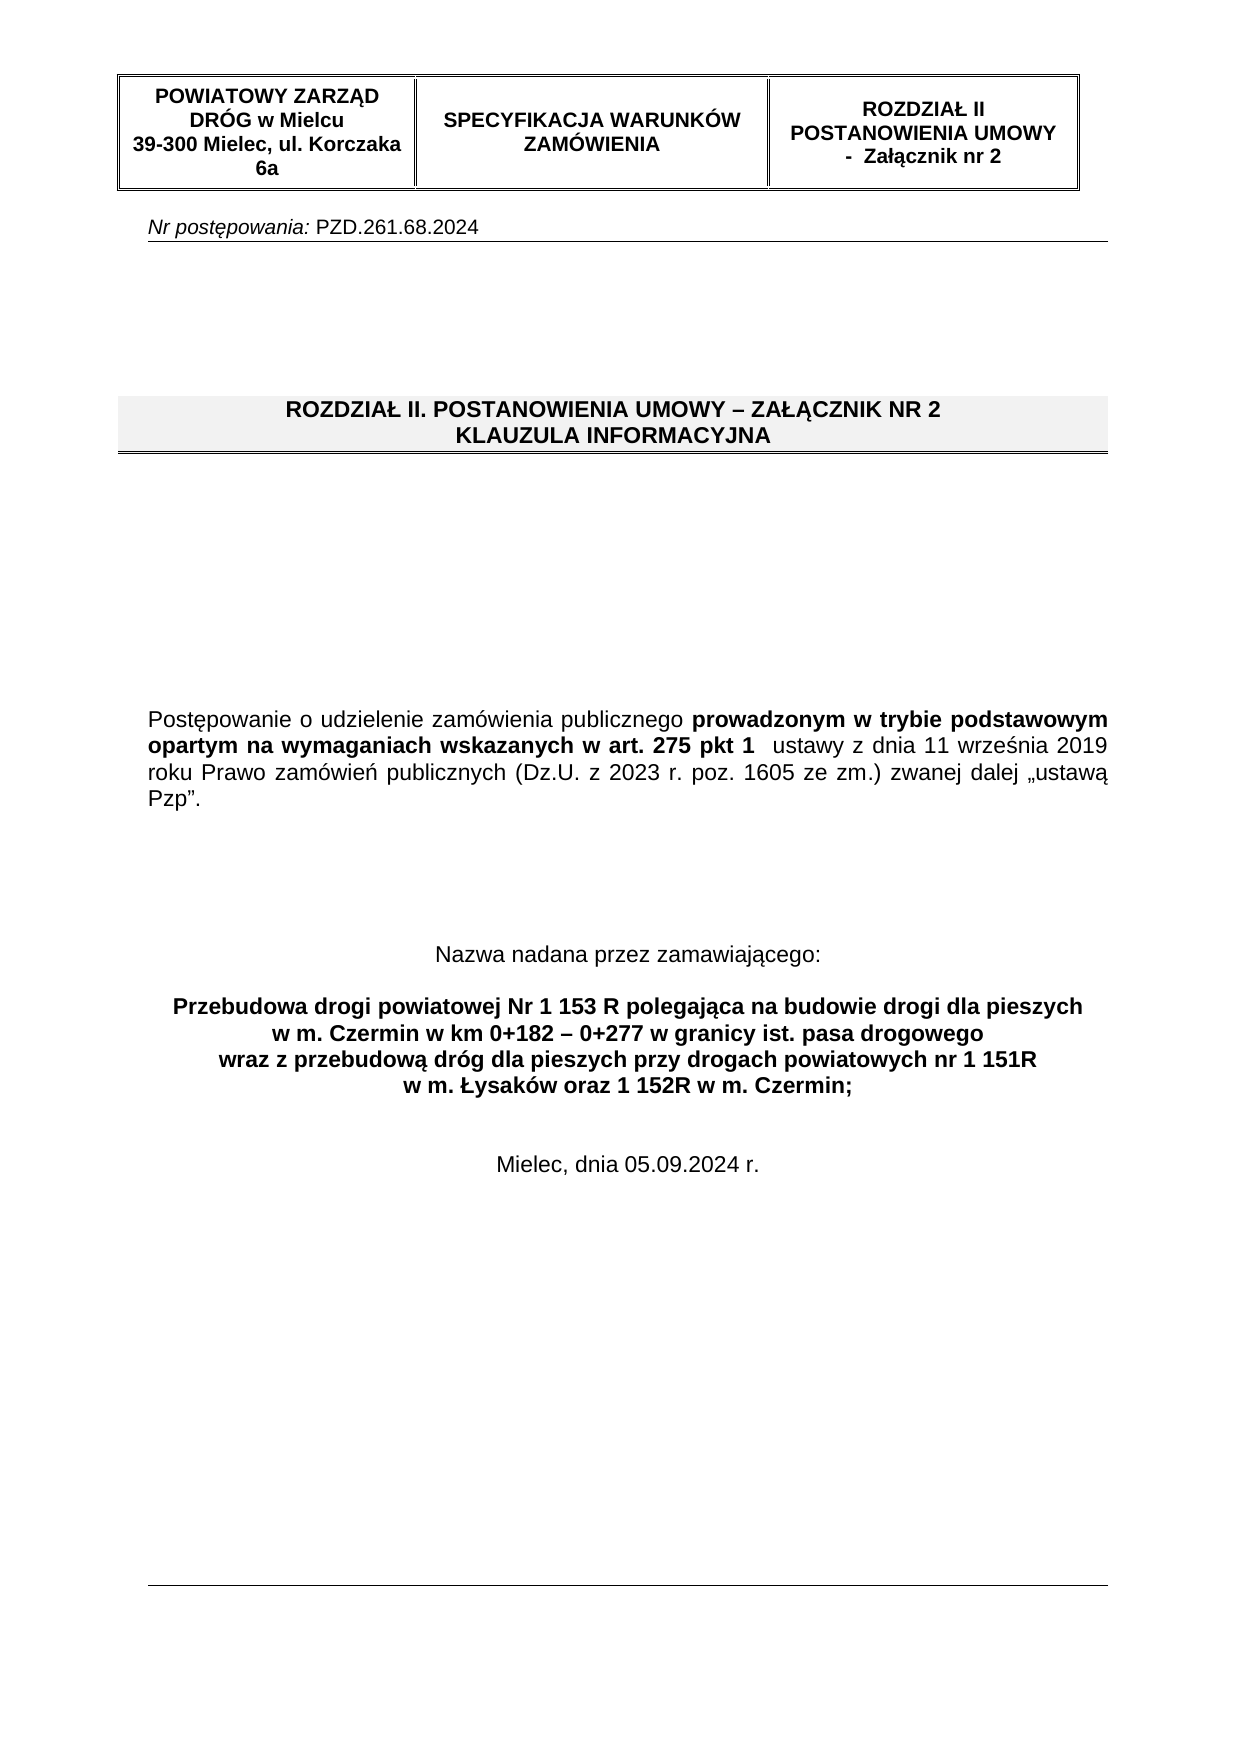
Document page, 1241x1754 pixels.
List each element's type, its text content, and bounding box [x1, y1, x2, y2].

text w m. Czermin w km 0+182 – 0+277 w granicy ist. pasa drogowego [148, 1019, 1108, 1046]
text Mielec, dnia 05.09.2024 r. [148, 1151, 1108, 1178]
text Postępowanie o udzielenie zamówienia publicznego prowadzonym w trybie podstawowym opartym na wymaganiach wskazanych w art. 275 pkt 1 ustawy z dnia 11 września 2019 roku Prawo zamówień publicznych (Dz.U. z 2023 r. poz. 1605 ze zm.) zwanej dalej „ustawą Pzp”. [148, 706, 1108, 811]
text w m. Łysaków oraz 1 152R w m. Czermin; [148, 1072, 1108, 1099]
text KLAUZULA INFORMACYJNA [118, 422, 1108, 451]
text Przebudowa drogi powiatowej Nr 1 153 R polegająca na budowie drogi dla pieszych [148, 993, 1108, 1019]
text Nazwa nadana przez zamawiającego: [148, 941, 1108, 967]
text wraz z przebudową dróg dla pieszych przy drogach powiatowych nr 1 151R [148, 1046, 1108, 1072]
text ROZDZIAŁ II. POSTANOWIENIA UMOWY – ZAŁĄCZNIK NR 2 [118, 396, 1108, 422]
